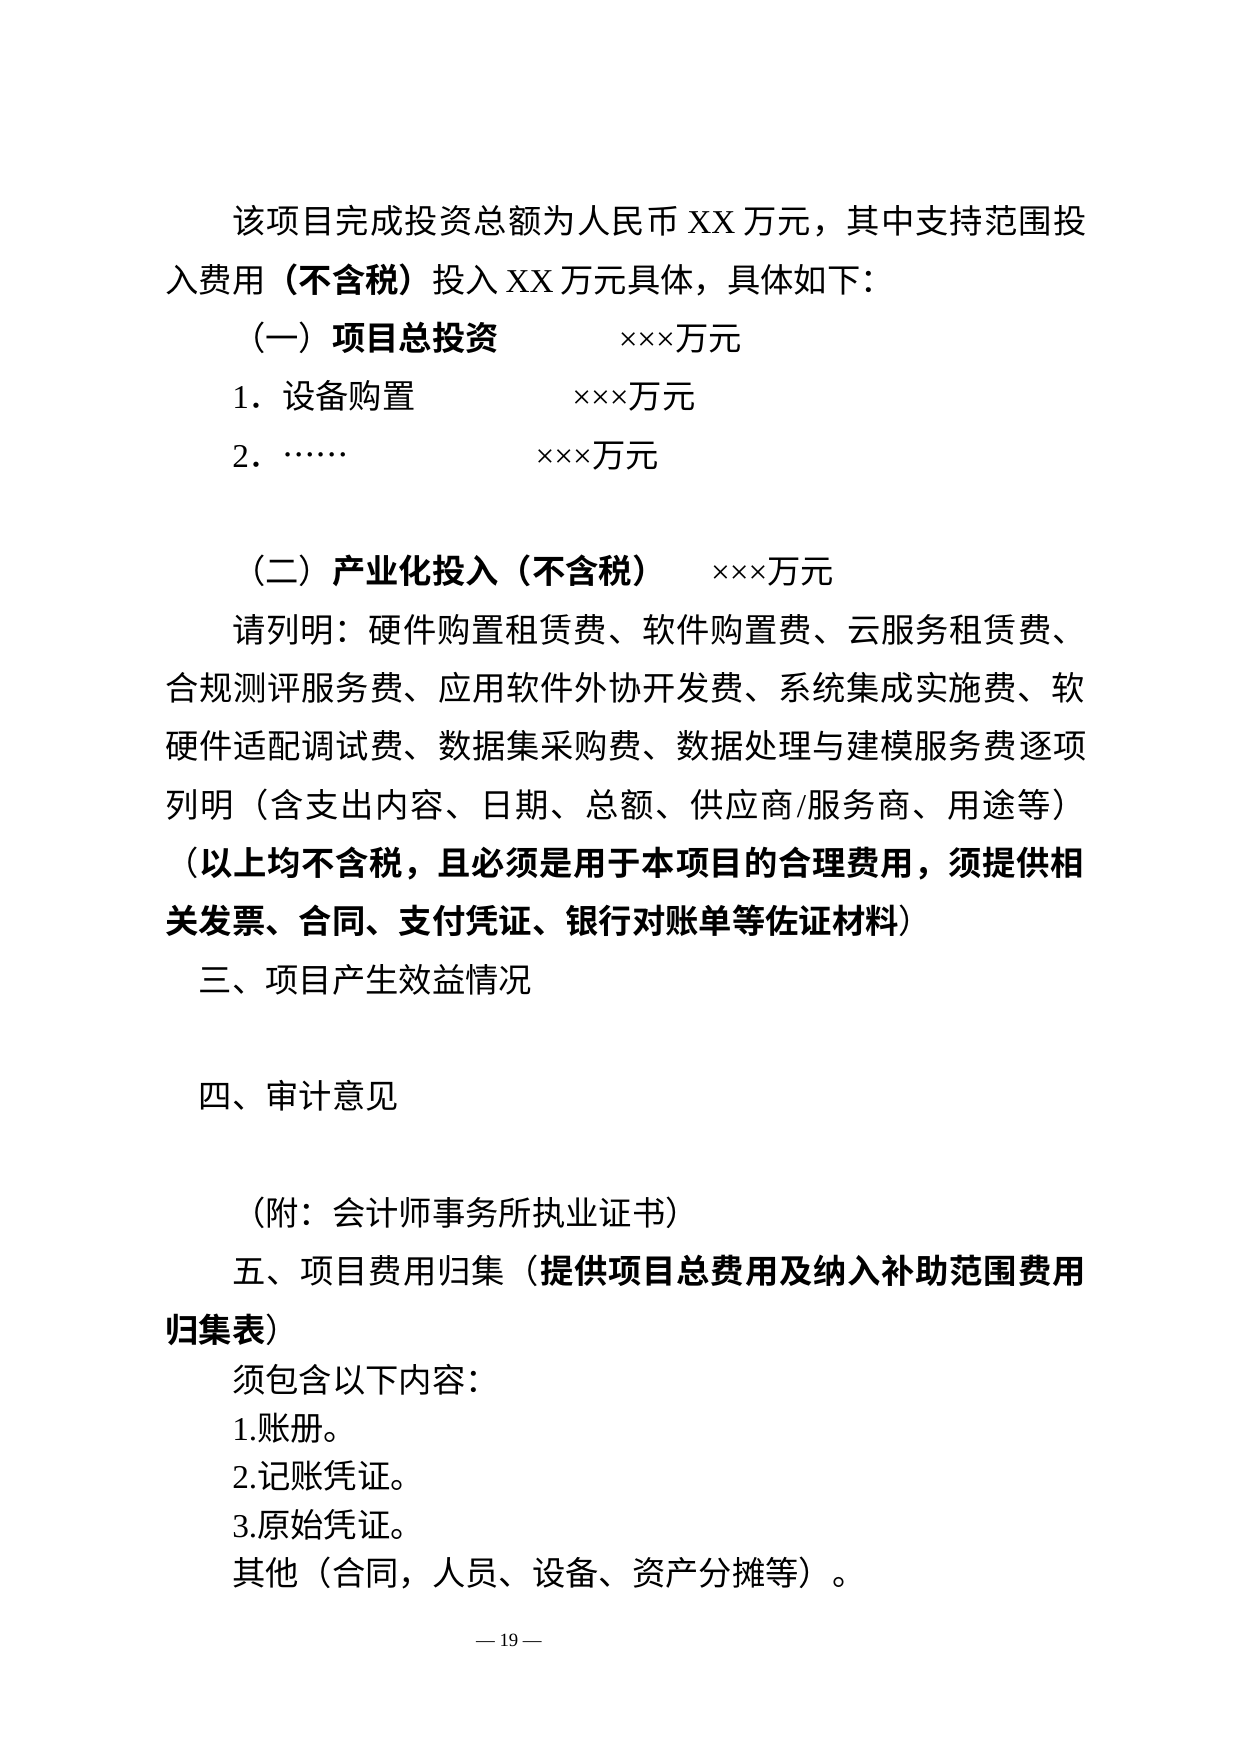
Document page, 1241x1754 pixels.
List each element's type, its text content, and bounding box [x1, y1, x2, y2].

list 五、项目费用归集（提供项目总费用及纳入补助范围费用归集表） [165, 1237, 1087, 1354]
list 原始凭证。 [165, 1498, 1087, 1547]
list 记账凭证。 [165, 1450, 1087, 1498]
list 三、项目产生效益情况 [165, 946, 1087, 1004]
list 其他（合同，人员、设备、资产分摊等）。 [232, 1547, 1087, 1595]
text （一）项目总投资 ×××万元 [165, 304, 1087, 362]
list 账册。 [165, 1402, 1087, 1450]
text 1．设备购置 ×××万元 [165, 362, 1087, 421]
list 四、审计意见 [165, 1062, 1087, 1121]
text 须包含以下内容： [165, 1354, 1087, 1402]
text （二）产业化投入（不含税） ×××万元 [165, 537, 1087, 596]
text （附：会计师事务所执业证书） [165, 1179, 1087, 1237]
text 请列明：硬件购置租赁费、软件购置费、云服务租赁费、合规测评服务费、应用软件外协开发费、系统集成实施费、软硬件适配调试费、数据集采购费、数据处理与建模服务费逐项列明（含支出内容、日期、总额、供应商/服务商、用途等）（以上均不含税，且必须是用于本项目的合理费用，须提供相关发票、合同、支付凭证、银行对账单等佐证材料） [165, 596, 1087, 946]
text 该项目完成投资总额为人民币XX万元，其中支持范围投入费用（不含税）投入XX万元具体，具体如下： [165, 187, 1087, 304]
text 2．…… ×××万元 [165, 421, 1087, 479]
